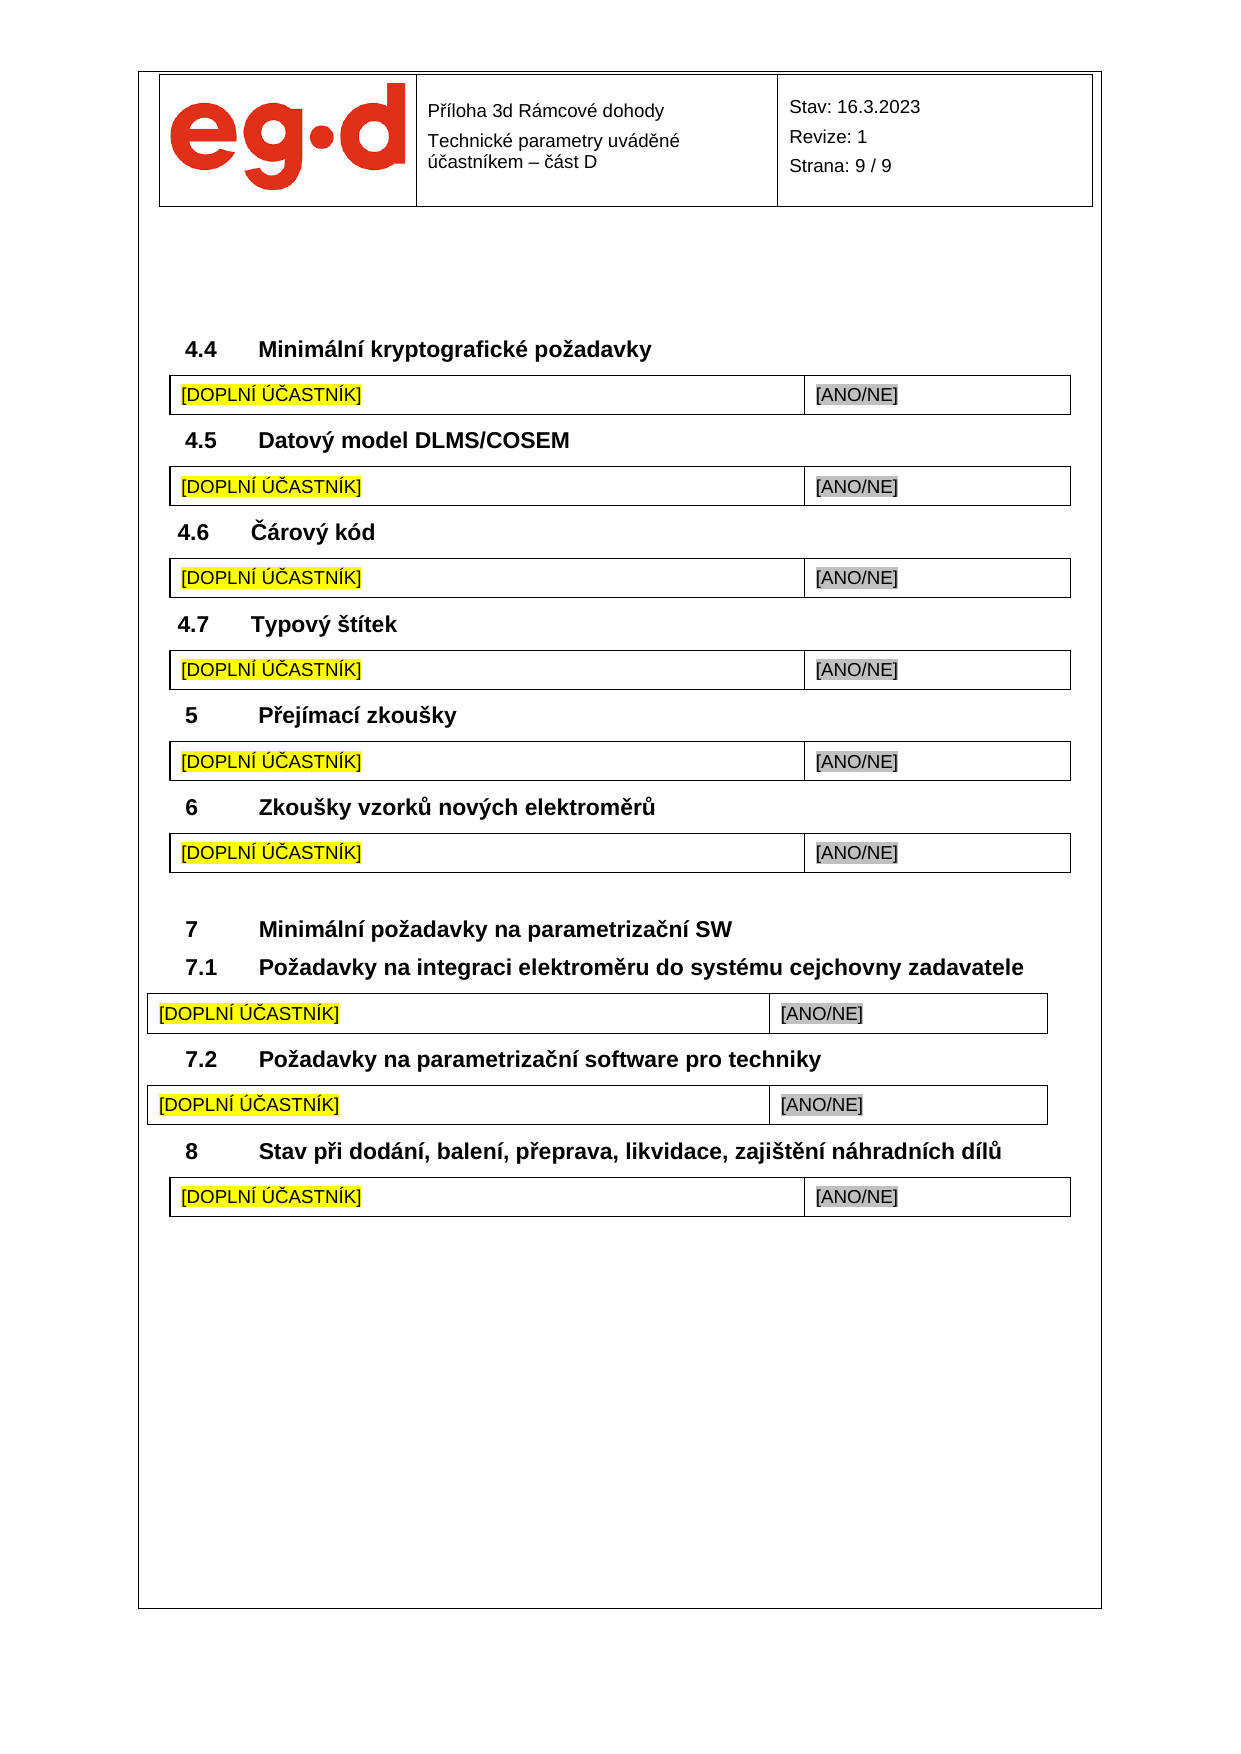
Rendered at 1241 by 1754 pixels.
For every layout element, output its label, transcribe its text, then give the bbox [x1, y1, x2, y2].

subtitle Typový štítek [177, 611, 1093, 637]
subtitle Čárový kód [177, 519, 1093, 545]
subtitle Minimální požadavky na parametrizační SW [185, 916, 1093, 942]
table_header [ANO/NE] [805, 651, 1070, 689]
subtitle Minimální kryptografické požadavky [185, 336, 1093, 362]
table_header [DOPLNÍ ÚČASTNÍK] [148, 1086, 769, 1124]
table_header [DOPLNÍ ÚČASTNÍK] [171, 559, 804, 597]
subtitle Požadavky na integraci elektroměru do systému cejchovny zadavatele [185, 954, 1093, 981]
table_header [ANO/NE] [770, 994, 1047, 1032]
subtitle Stav při dodání, balení, přeprava, likvidace, zajištění náhradních dílů [185, 1138, 1093, 1164]
table_header [ANO/NE] [805, 376, 1070, 414]
subtitle Datový model DLMS/COSEM [185, 427, 1093, 454]
table_header [ANO/NE] [805, 742, 1070, 780]
table_header [DOPLNÍ ÚČASTNÍK] [171, 651, 804, 689]
table_header [DOPLNÍ ÚČASTNÍK] [171, 376, 804, 414]
table_header [DOPLNÍ ÚČASTNÍK] [148, 994, 769, 1032]
table_header [DOPLNÍ ÚČASTNÍK] [171, 834, 804, 872]
table_header [DOPLNÍ ÚČASTNÍK] [171, 467, 804, 505]
table_header [ANO/NE] [805, 559, 1070, 597]
table_header [ANO/NE] [805, 1178, 1070, 1216]
picture [170, 83, 406, 190]
table_header [DOPLNÍ ÚČASTNÍK] [171, 742, 804, 780]
table_header [ANO/NE] [805, 834, 1070, 872]
subtitle Požadavky na parametrizační software pro techniky [185, 1046, 1093, 1072]
table_header [ANO/NE] [805, 467, 1070, 505]
table_header [ANO/NE] [770, 1086, 1047, 1124]
subtitle Zkoušky vzorků nových elektroměrů [185, 794, 1093, 820]
table_header [DOPLNÍ ÚČASTNÍK] [171, 1178, 804, 1216]
subtitle Přejímací zkoušky [185, 702, 1093, 729]
